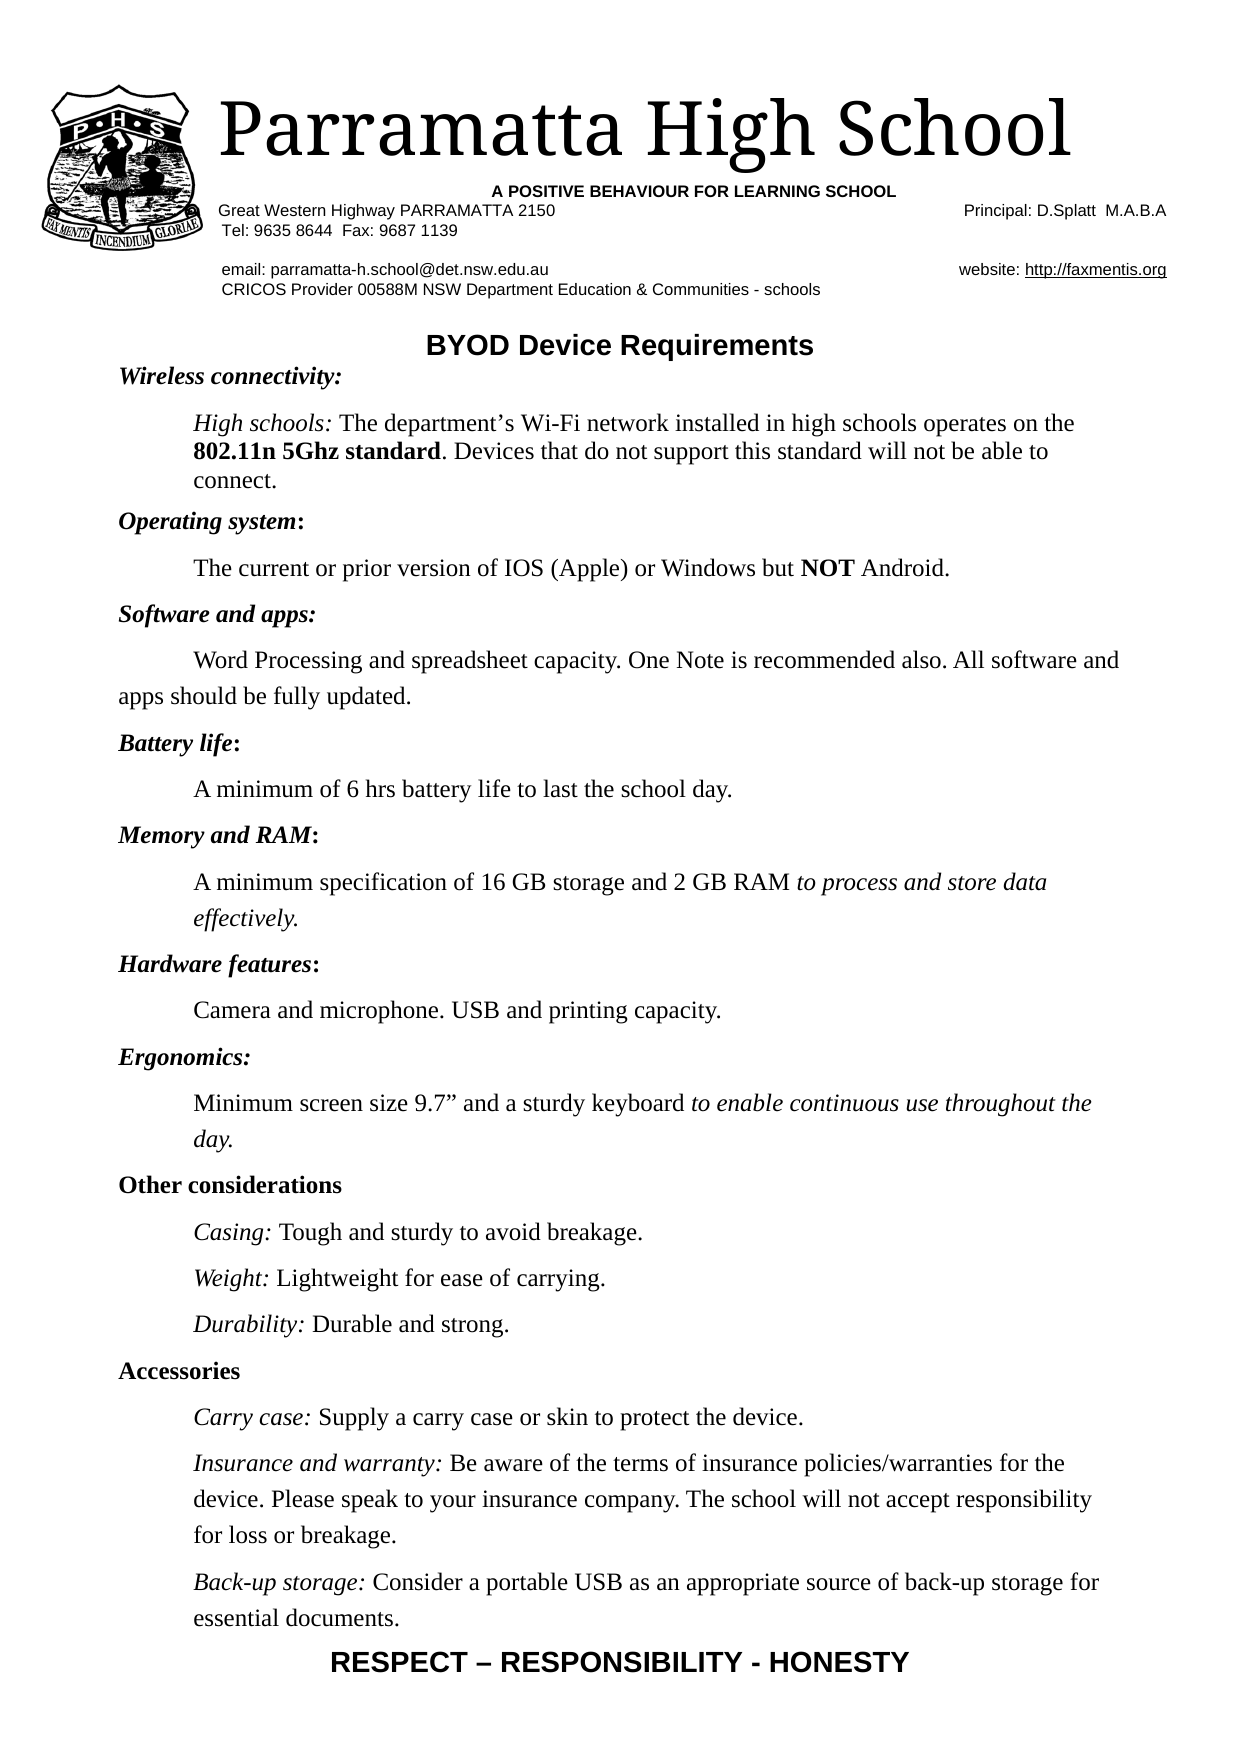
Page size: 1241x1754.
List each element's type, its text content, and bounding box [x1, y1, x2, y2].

text High schools: The department’s Wi-Fi network installed in high schools operates on the 802.11n 5Ghz standard. Devices that do not support this standard will not be able to connect. [193, 408, 1122, 494]
text Insurance and warranty: Be aware of the terms of insurance policies/warranties for the device. Please speak to your insurance company. The school will not accept responsibility for loss or breakage. [193, 1448, 1122, 1549]
text Durability: Durable and strong. [193, 1309, 1122, 1338]
text Wireless connectivity: [118, 361, 1122, 390]
text Casing: Tough and sturdy to avoid breakage. [193, 1217, 1122, 1246]
text Battery life: [118, 728, 1122, 756]
text Hardware features: [118, 949, 1122, 978]
text A minimum of 6 hrs battery life to last the school day. [118, 774, 1122, 803]
list BYOD Device Requirements [118, 328, 1122, 361]
text Operating system: [118, 506, 1122, 535]
text Ergonomics: [118, 1042, 1122, 1071]
text The current or prior version of IOS (Apple) or Windows but NOT Android. [118, 553, 1122, 581]
text A minimum specification of 16 GB storage and 2 GB RAM to process and store data effectively. [193, 867, 1122, 931]
text Word Processing and spreadsheet capacity. One Note is recommended also. All software and apps should be fully updated. [118, 645, 1122, 710]
text Weight: Lightweight for ease of carrying. [193, 1263, 1122, 1292]
text Carry case: Supply a carry case or skin to protect the device. [118, 1402, 1122, 1431]
text Accessories [118, 1356, 1122, 1384]
text Other considerations [118, 1170, 1122, 1199]
text Camera and microphone. USB and printing capacity. [118, 995, 1122, 1024]
text Memory and RAM: [118, 820, 1122, 849]
picture [40, 83, 204, 252]
text Software and apps: [118, 599, 1122, 628]
text Minimum screen size 9.7” and a sturdy keyboard to enable continuous use throughout the day. [193, 1088, 1122, 1153]
text Back-up storage: Consider a portable USB as an appropriate source of back-up storage for essential documents. [193, 1567, 1122, 1631]
